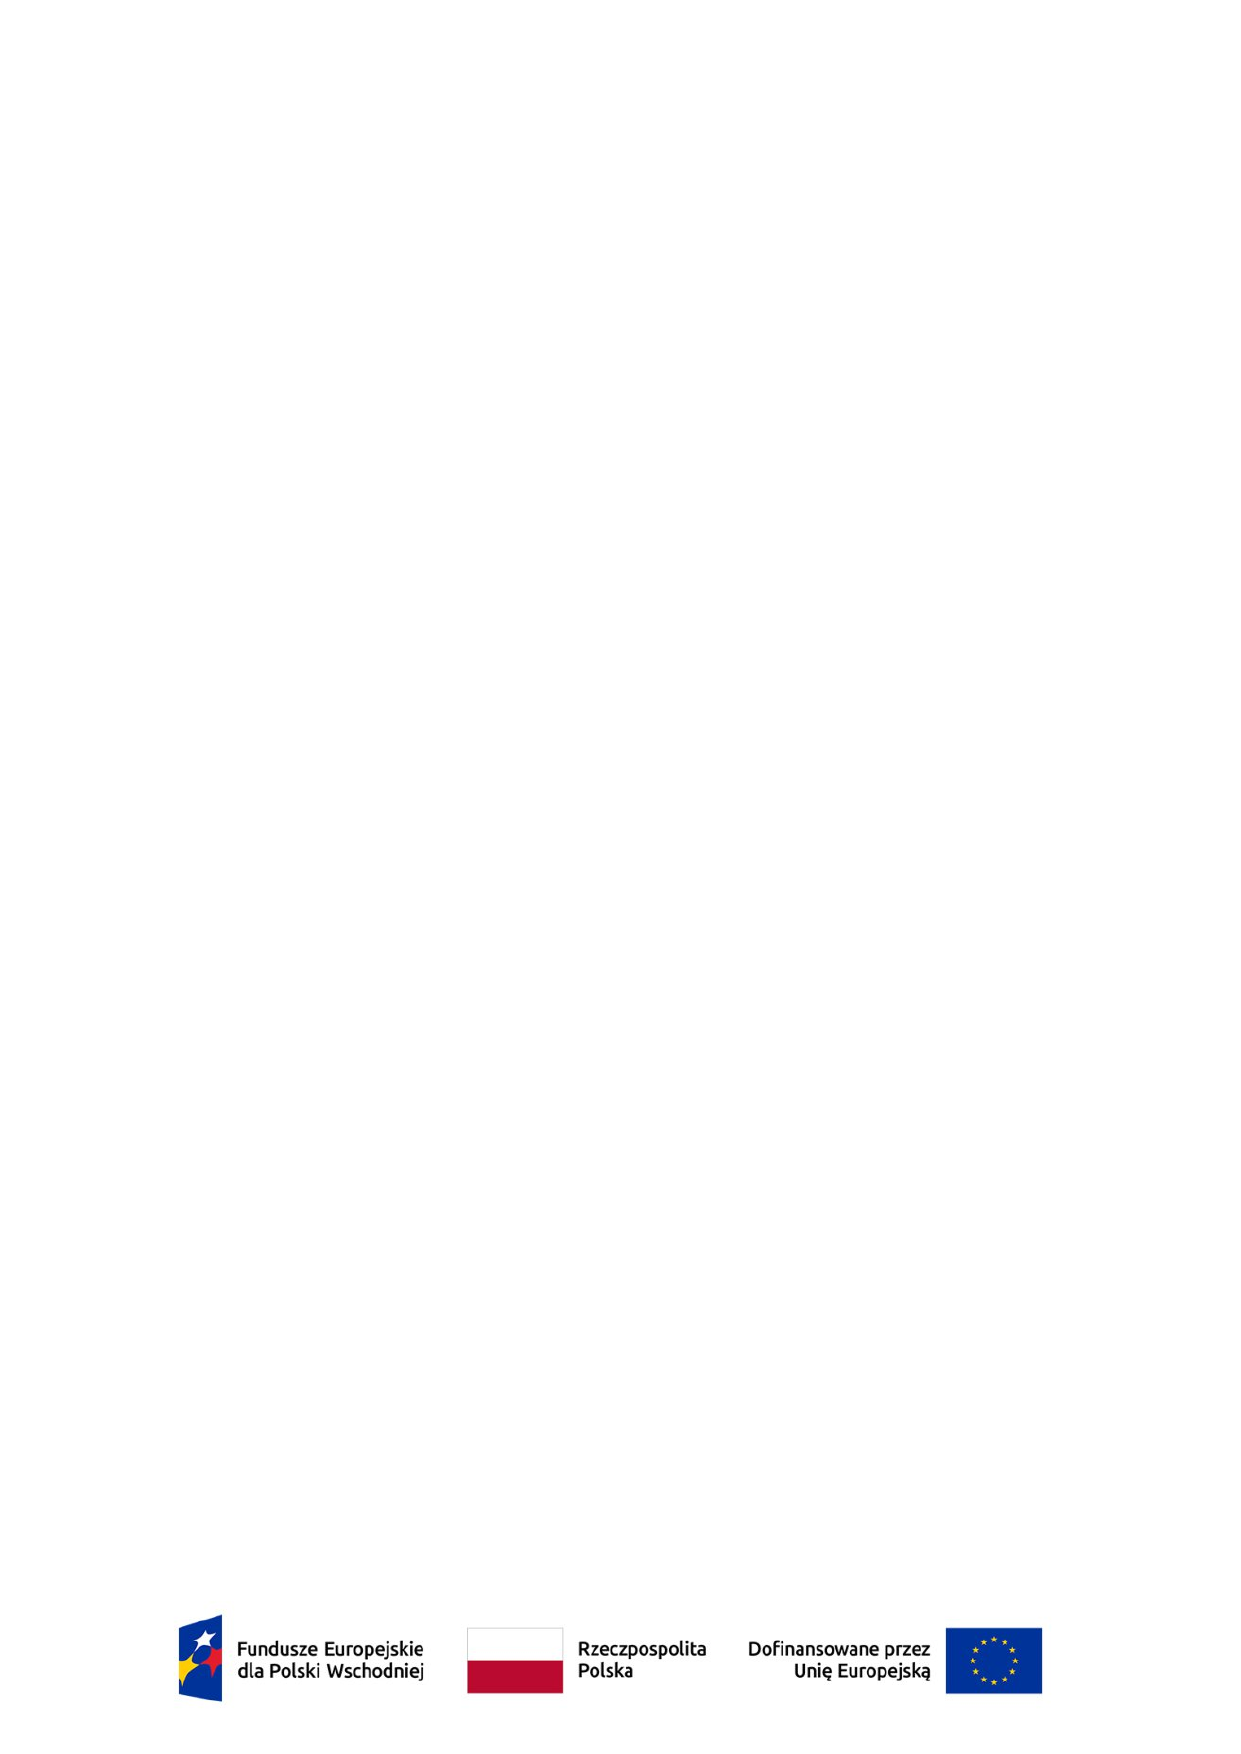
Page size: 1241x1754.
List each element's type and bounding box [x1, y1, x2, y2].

picture [147, 1581, 1092, 1721]
